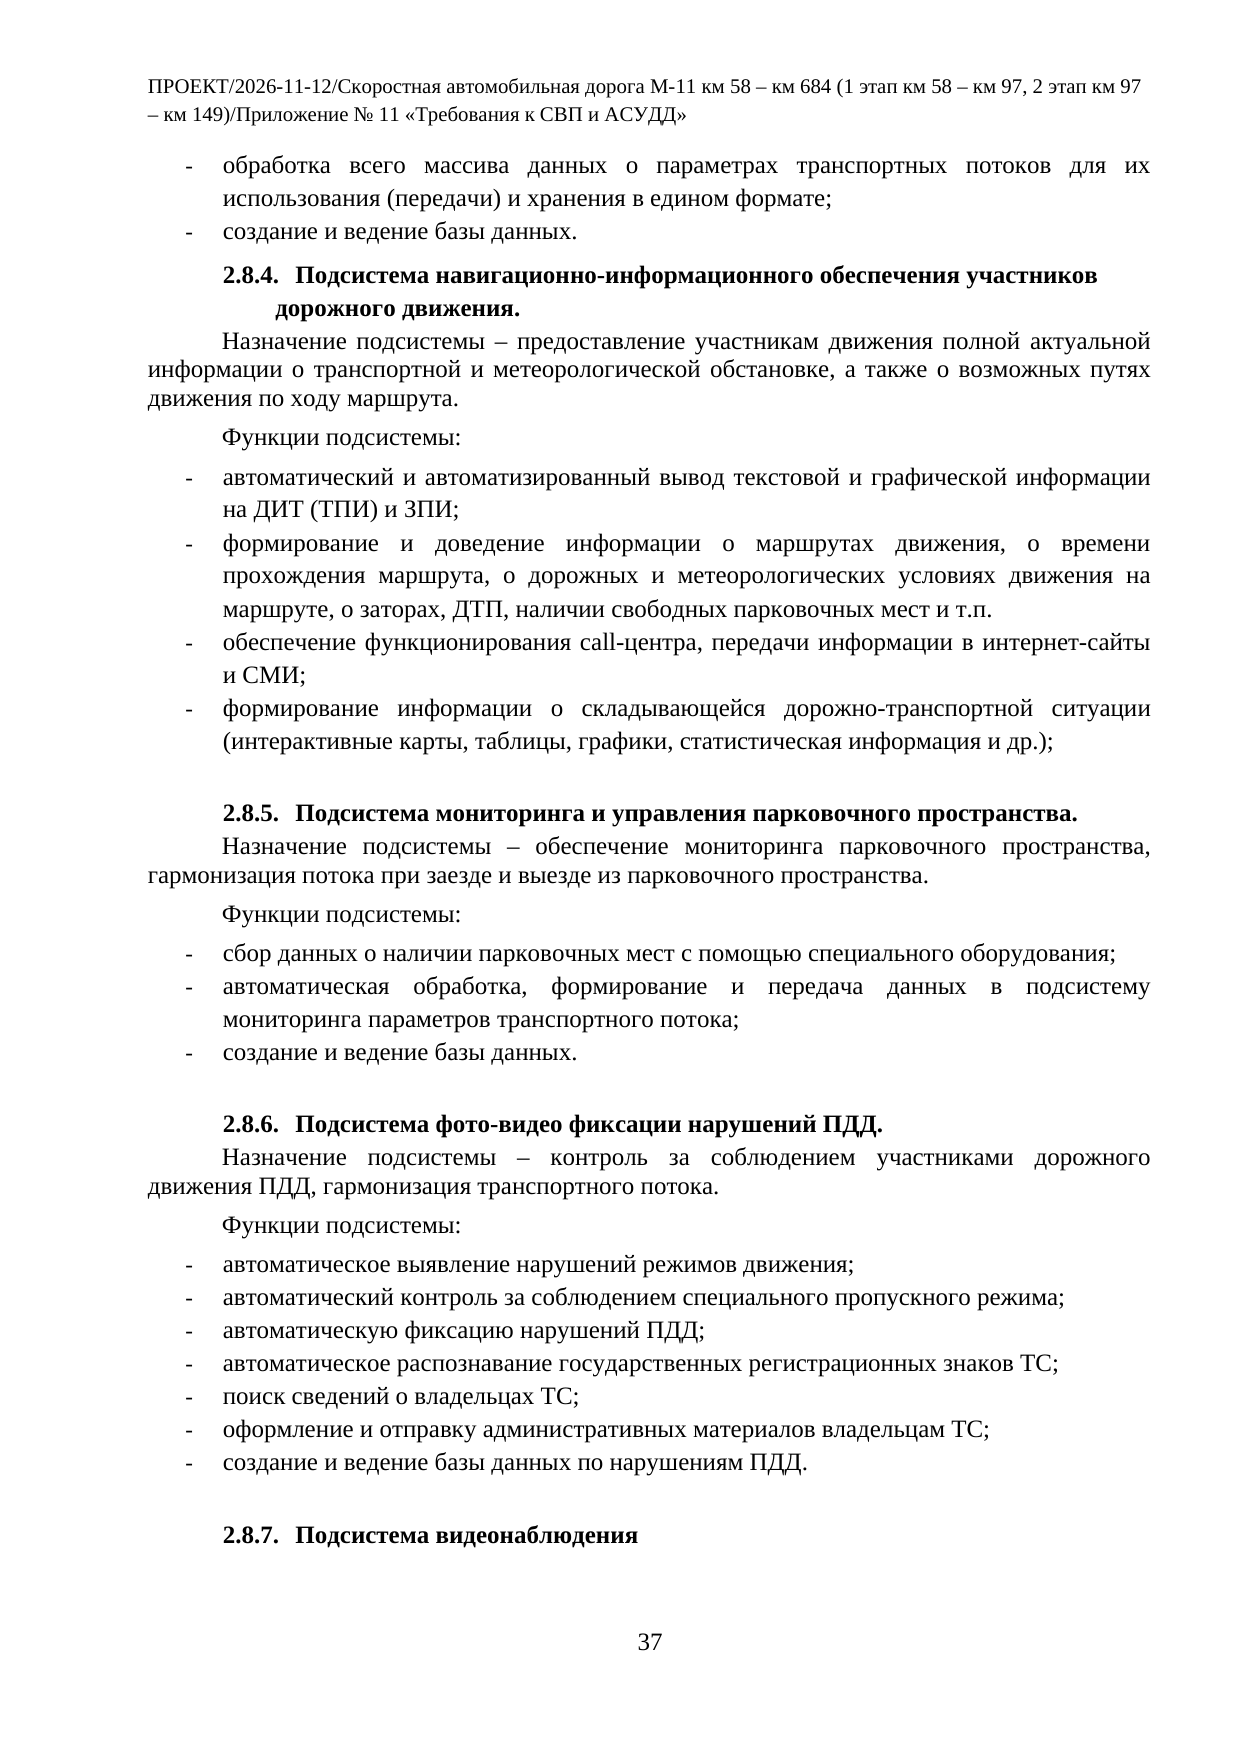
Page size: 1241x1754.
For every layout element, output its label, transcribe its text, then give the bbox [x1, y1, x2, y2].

list автоматический контроль за соблюдением специального пропускного режима; [185, 1282, 1152, 1311]
list оформление и отправку административных материалов владельцам ТС; [185, 1414, 1152, 1443]
list поиск сведений о владельцах ТС; [185, 1381, 1152, 1410]
list автоматическое распознавание государственных регистрационных знаков ТС; [185, 1348, 1152, 1377]
list обеспечение функционирования call-центра, передачи информации в интернет-сайты и СМИ; [185, 627, 1152, 688]
text Функции подсистемы: [148, 422, 1152, 451]
text Функции подсистемы: [148, 899, 1152, 928]
list автоматический и автоматизированный вывод текстовой и графической информации на ДИТ (ТПИ) и ЗПИ; [185, 462, 1152, 523]
list автоматическую фиксацию нарушений ПДД; [185, 1315, 1152, 1344]
list формирование и доведение информации о маршрутах движения, о времени прохождения маршрута, о дорожных и метеорологических условиях движения на маршруте, о заторах, ДТП, наличии свободных парковочных мест и т.п. [185, 528, 1152, 622]
list обработка всего массива данных о параметрах транспортных потоков для их использования (передачи) и хранения в едином формате; [185, 150, 1152, 212]
list Подсистема мониторинга и управления парковочного пространства. [223, 798, 1152, 827]
text Назначение подсистемы – обеспечение мониторинга парковочного пространства, гармонизация потока при заезде и выезде из парковочного пространства. [148, 831, 1152, 888]
list Подсистема фото-видео фиксации нарушений ПДД. [223, 1109, 1152, 1138]
list формирование информации о складывающейся дорожно-транспортной ситуации (интерактивные карты, таблицы, графики, статистическая информация и др.); [185, 693, 1152, 754]
list автоматическое выявление нарушений режимов движения; [185, 1249, 1152, 1278]
list сбор данных о наличии парковочных мест с помощью специального оборудования; [185, 938, 1152, 967]
list Подсистема навигационно-информационного обеспечения участников дорожного движения. [223, 260, 1152, 321]
list создание и ведение базы данных. [185, 216, 1152, 245]
list создание и ведение базы данных по нарушениям ПДД. [185, 1447, 1152, 1476]
list создание и ведение базы данных. [185, 1037, 1152, 1066]
text Назначение подсистемы – предоставление участникам движения полной актуальной информации о транспортной и метеорологической обстановке, а также о возможных путях движения по ходу маршрута. [148, 326, 1152, 412]
text Назначение подсистемы – контроль за соблюдением участниками дорожного движения ПДД, гармонизация транспортного потока. [148, 1142, 1152, 1200]
list Подсистема видеонаблюдения [223, 1520, 1152, 1548]
text Функции подсистемы: [148, 1210, 1152, 1239]
list автоматическая обработка, формирование и передача данных в подсистему мониторинга параметров транспортного потока; [185, 971, 1152, 1033]
